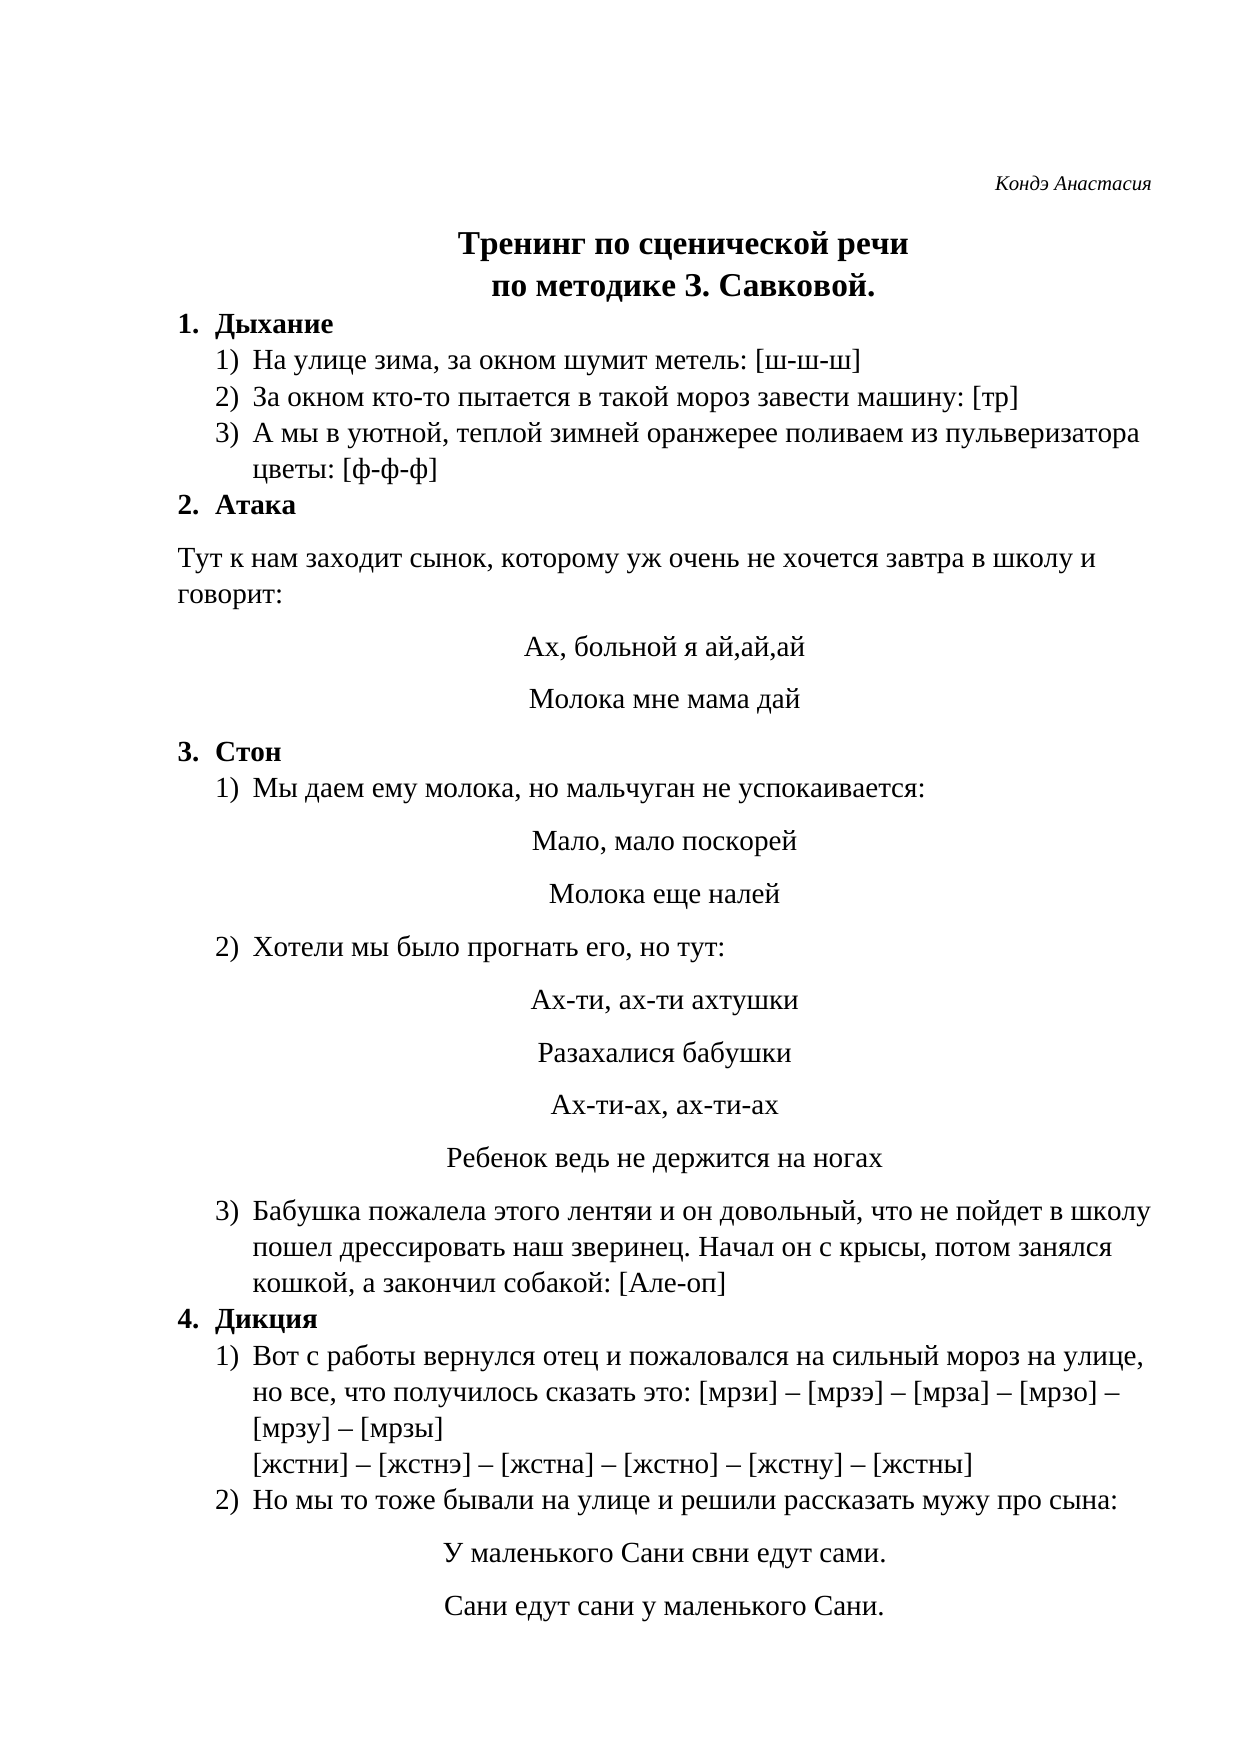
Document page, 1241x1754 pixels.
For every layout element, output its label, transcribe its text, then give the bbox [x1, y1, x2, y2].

list Стон [177, 734, 1152, 768]
text Сани едут сани у маленького Сани. [177, 1588, 1152, 1621]
list За окном кто-то пытается в такой мороз завести машину: [тр] [215, 379, 1152, 412]
list Дыхание [177, 306, 1152, 340]
text Ах-ти, ах-ти ахтушки [177, 982, 1152, 1015]
text Молока еще налей [177, 876, 1152, 910]
text Мало, мало поскорей [177, 823, 1152, 857]
text Ах, больной я ай,ай,ай [177, 629, 1152, 662]
list На улице зима, за окном шумит метель: [ш-ш-ш] [215, 342, 1152, 376]
text У маленького Сани свни едут сами. [177, 1535, 1152, 1569]
text Кондэ Анастасия [177, 171, 1152, 195]
text Ребенок ведь не держится на ногах [177, 1140, 1152, 1174]
list Но мы то тоже бывали на улице и решили рассказать мужу про сына: [215, 1482, 1152, 1516]
list А мы в уютной, теплой зимней оранжерее поливаем из пульверизатора цветы: [ф-ф-ф] [215, 415, 1152, 484]
list [жстни] – [жстнэ] – [жстна] – [жстно] – [жстну] – [жстны] [252, 1446, 1152, 1480]
text Молока мне мама дай [177, 682, 1152, 715]
list Мы даем ему молока, но мальчуган не успокаивается: [215, 771, 1152, 804]
list по методике З. Савковой. [215, 265, 1152, 303]
list Дикция [177, 1302, 1152, 1335]
text Разахалися бабушки [177, 1035, 1152, 1068]
text Тут к нам заходит сынок, которому уж очень не хочется завтра в школу и говорит: [177, 540, 1152, 609]
text Ах-ти-ах, ах-ти-ах [177, 1087, 1152, 1121]
list Тренинг по сценической речи [215, 224, 1152, 262]
list Хотели мы было прогнать его, но тут: [215, 929, 1152, 963]
list Вот с работы вернулся отец и пожаловался на сильный мороз на улице, но все, что получилось сказать это: [мрзи] – [мрзэ] – [мрза] – [мрзо] – [мрзу] – [мрзы] [215, 1338, 1152, 1443]
list Бабушка пожалела этого лентяи и он довольный, что не пойдет в школу пошел дрессировать наш зверинец. Начал он с крысы, потом занялся кошкой, а закончил собакой: [Але-оп] [215, 1193, 1152, 1299]
list Атака [177, 487, 1152, 521]
